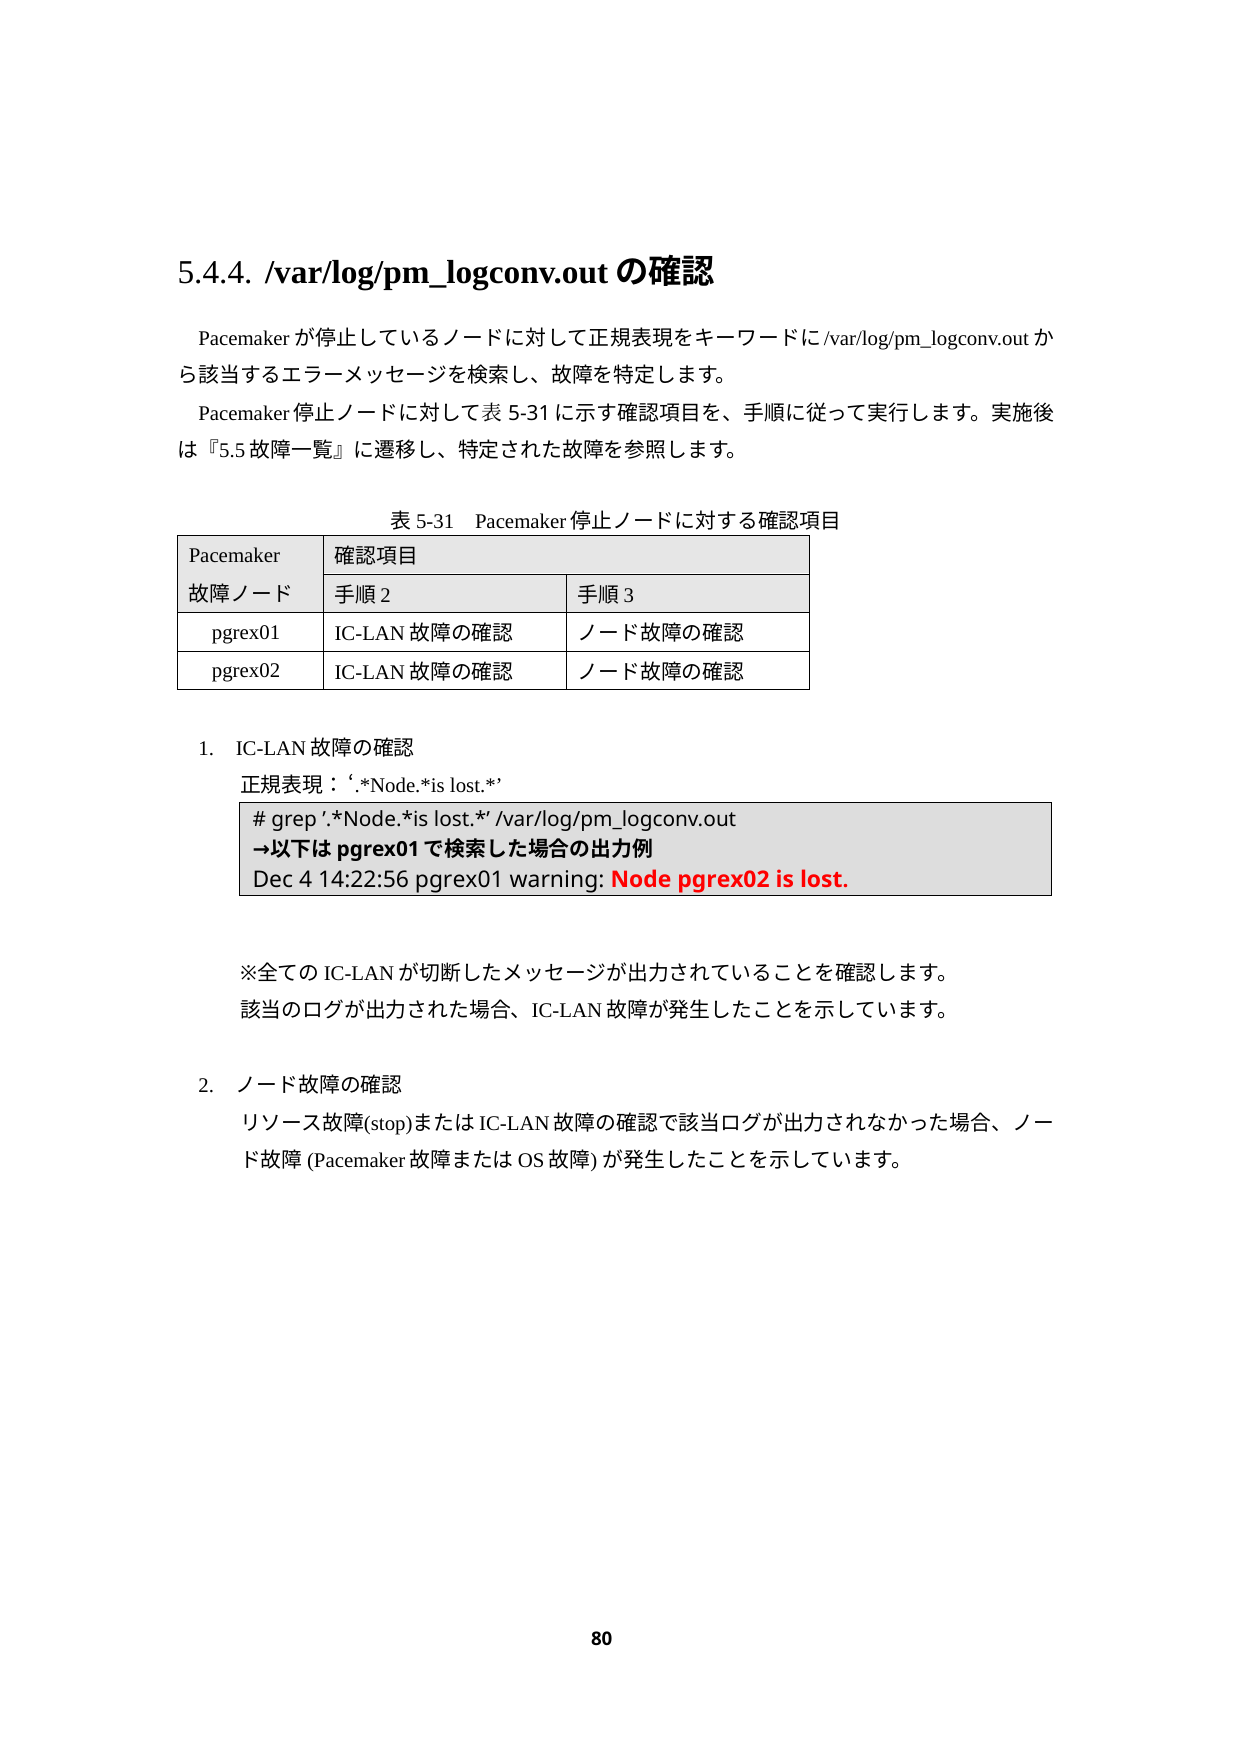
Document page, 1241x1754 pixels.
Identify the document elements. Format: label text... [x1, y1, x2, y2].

table_cell pgrex01 [178, 613, 323, 651]
table_header Pacemaker 故障ノード [178, 536, 323, 612]
text リソース故障(stop)またはIC-LAN故障の確認で該当ログが出力されなかった場合、ノード故障 (Pacemaker故障またはOS故障) が発生したことを示しています。 [240, 1103, 1054, 1178]
text 該当のログが出力された場合、IC-LAN故障が発生したことを示しています。 [240, 990, 1054, 1028]
list IC-LAN故障の確認 [198, 728, 1054, 765]
table_cell IC-LAN故障の確認 [324, 652, 566, 689]
table_cell ノード故障の確認 [567, 613, 809, 651]
table_cell ノード故障の確認 [567, 652, 809, 689]
table_cell 手順3 [567, 575, 809, 612]
list ノード故障の確認 [198, 1065, 1054, 1103]
text 正規表現： ‘.*Node.*is lost.*’ [240, 765, 1054, 803]
table_cell pgrex02 [178, 652, 323, 689]
text ※全てのIC-LANが切断したメッセージが出力されていることを確認します。 [240, 953, 1054, 990]
text Pacemakerが停止しているノードに対して正規表現をキーワードに/var/log/pm_logconv.outから該当するエラーメッセージを検索し、故障を特定します。 [177, 317, 1054, 392]
table_cell IC-LAN故障の確認 [324, 613, 566, 651]
table_cell 手順2 [324, 575, 566, 612]
subtitle /var/log/pm_logconv.outの確認 [177, 232, 1063, 307]
table_header 確認項目 [324, 536, 809, 573]
